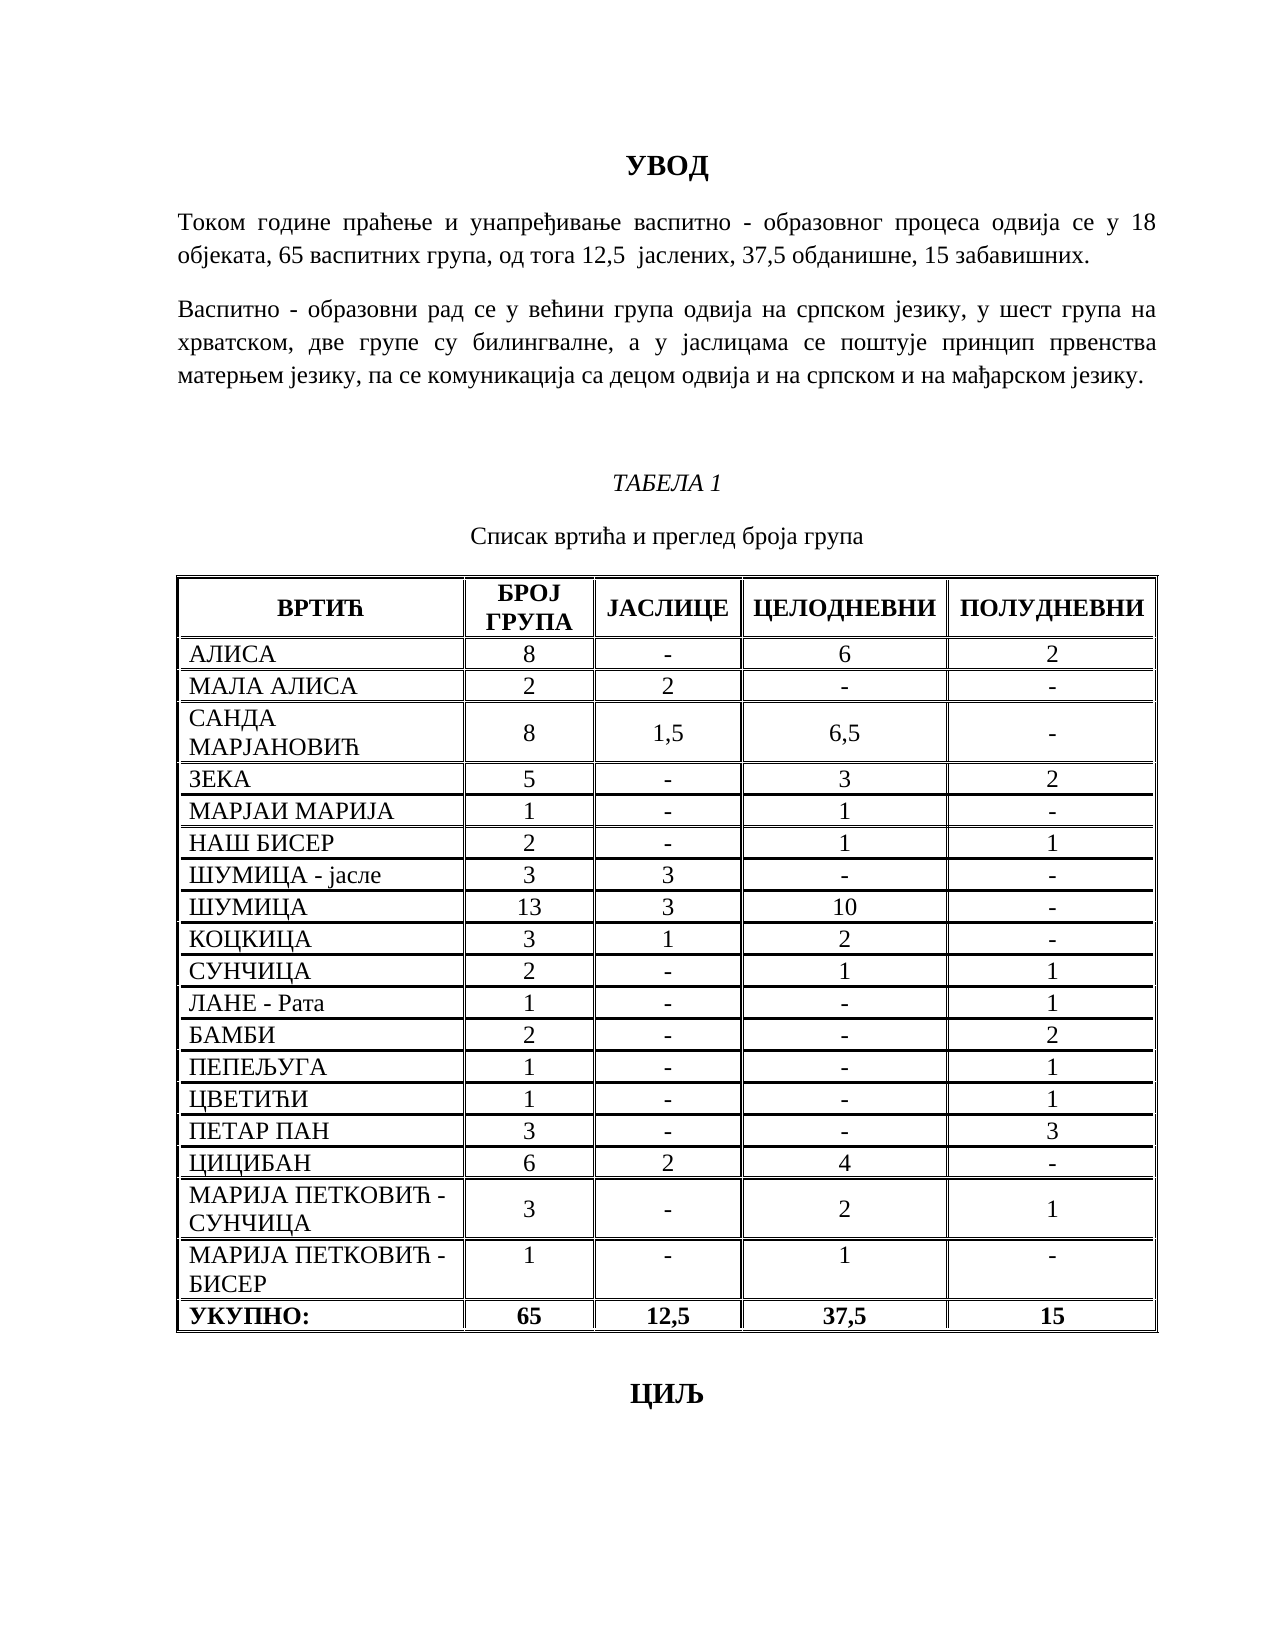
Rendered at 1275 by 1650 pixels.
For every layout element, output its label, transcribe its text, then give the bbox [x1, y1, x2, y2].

table_cell - [949, 700, 1155, 761]
table_cell 1 [949, 825, 1155, 857]
table_cell 15 [948, 1298, 1155, 1330]
table_cell ЦВЕТИЋИ [177, 1081, 463, 1112]
table_cell - [744, 988, 946, 1017]
table_cell - [596, 988, 740, 1017]
table_cell 1,5 [596, 703, 740, 761]
table_cell - [596, 1052, 740, 1081]
table_cell 65 [464, 1298, 594, 1330]
table_cell - [596, 796, 740, 825]
table_cell 4 [744, 1148, 946, 1176]
table_cell 10 [744, 892, 946, 921]
table_cell 2 [744, 924, 946, 953]
table_cell БАМБИ [179, 1017, 463, 1048]
table_cell ЗЕКА [179, 761, 463, 793]
table_cell 3 [466, 860, 593, 889]
table_header БРОЈ ГРУПА [464, 576, 594, 636]
table_cell КОЦКИЦА [177, 921, 463, 953]
table_cell 1 [744, 956, 946, 984]
table_cell 1 [744, 828, 946, 857]
table_cell 2 [949, 636, 1155, 668]
text Васпитно - образовни рад се у већини група одвија на српском језику, у шест група на хрватском, две групе су билингвалне, а у јаслицама се поштује принцип првенства матерњем језику, па се комуникација са децом одвија и на српском и на мађарском језику. [177, 294, 1157, 389]
table_cell 3 [466, 1180, 593, 1237]
text УВОД [177, 148, 1157, 181]
table_header ВРТИЋ [179, 579, 464, 636]
table_cell 8 [466, 639, 593, 668]
table_cell 2 [596, 1148, 740, 1176]
table_cell 1 [466, 988, 593, 1017]
table_cell МАРИЈА ПЕТКОВИЋ - СУНЧИЦА [177, 1176, 464, 1237]
table_header ПОЛУДНЕВНИ [948, 579, 1155, 636]
table_cell - [596, 1084, 740, 1112]
table_cell 13 [466, 892, 593, 921]
table_cell МАЛА АЛИСА [179, 668, 463, 700]
table_cell 1 [744, 1241, 946, 1298]
table_cell 3 [596, 860, 740, 889]
table_cell - [596, 639, 740, 668]
table_cell 1 [596, 924, 740, 953]
table_cell - [744, 1116, 946, 1144]
table_cell 2 [466, 956, 593, 984]
table_cell - [949, 668, 1155, 700]
table_cell ЦИЦИБАН [177, 1145, 463, 1176]
table_cell 8 [466, 703, 593, 761]
table_cell - [596, 1241, 740, 1298]
table_cell - [596, 1180, 740, 1237]
table_cell - [949, 1237, 1155, 1298]
table_cell - [949, 921, 1157, 953]
table_cell - [596, 1020, 740, 1048]
table_cell АЛИСА [179, 636, 463, 668]
table_cell 2 [466, 1020, 593, 1048]
table_cell 3 [466, 1116, 593, 1144]
table_cell 1 [948, 1176, 1157, 1237]
table_cell 5 [466, 764, 593, 793]
table_cell 1 [466, 796, 593, 825]
table_cell - [744, 860, 946, 889]
table_cell 2 [596, 671, 740, 700]
table_cell - [744, 1084, 946, 1112]
table_cell УКУПНО: [179, 1298, 464, 1330]
table_cell 1 [949, 985, 1157, 1017]
text ЦИЉ [177, 1376, 1157, 1409]
table_cell - [949, 857, 1155, 889]
table_cell ШУМИЦА - јасле [179, 857, 463, 889]
text ТАБЕЛА 1 [177, 468, 1157, 496]
table_cell 3 [596, 892, 740, 921]
table_cell 2 [744, 1180, 946, 1237]
text Списак вртића и преглед броја група [177, 521, 1157, 550]
table_cell - [744, 671, 946, 700]
table_cell МАРЈАИ МАРИЈА [179, 793, 463, 825]
table_cell 6 [744, 639, 946, 668]
table_cell - [596, 956, 740, 984]
table_cell - [744, 1052, 946, 1081]
table_cell 37,5 [742, 1301, 947, 1330]
table_cell - [596, 828, 740, 857]
table_cell - [744, 1020, 946, 1048]
table_cell 1 [949, 953, 1155, 984]
table_cell 2 [466, 671, 593, 700]
table_cell ШУМИЦА [179, 889, 463, 921]
table_header ЈАСЛИЦЕ [594, 576, 742, 636]
table_cell 3 [466, 924, 593, 953]
table_cell 6 [466, 1148, 593, 1176]
table_cell 1 [949, 1081, 1157, 1112]
text Током године праћење и унапређивање васпитно - образовног процеса одвија се у 18 објеката, 65 васпитних група, од тога 12,5 јаслених, 37,5 обданишне, 15 забавишних. [177, 207, 1157, 269]
table_header ЦЕЛОДНЕВНИ [742, 578, 947, 636]
table_cell 2 [949, 761, 1155, 793]
table_cell - [949, 889, 1155, 921]
table_cell ПЕПЕЉУГА [177, 1049, 463, 1081]
table_cell 3 [744, 764, 946, 793]
table_cell ЛАНЕ - Рата [177, 985, 463, 1017]
table_cell 1 [744, 796, 946, 825]
table_cell - [949, 1145, 1157, 1176]
table_cell 2 [466, 828, 593, 857]
table_cell 6,5 [744, 703, 946, 761]
table_cell - [949, 793, 1155, 825]
table_cell 1 [466, 1241, 593, 1298]
table_cell 1 [949, 1049, 1157, 1081]
table_cell - [596, 764, 740, 793]
table_cell СУНЧИЦА [179, 953, 463, 984]
table_cell 12,5 [594, 1298, 742, 1330]
table_cell 1 [466, 1052, 593, 1081]
table_cell МАРИЈА ПЕТКОВИЋ - БИСЕР [179, 1237, 463, 1298]
table_cell - [596, 1116, 740, 1144]
table_cell 1 [466, 1084, 593, 1112]
table_cell НАШ БИСЕР [179, 825, 463, 857]
table_cell ПЕТАР ПАН [177, 1113, 463, 1144]
table_cell 2 [949, 1017, 1155, 1048]
table_cell 3 [949, 1113, 1157, 1144]
table_cell САНДА МАРЈАНОВИЋ [179, 700, 463, 761]
